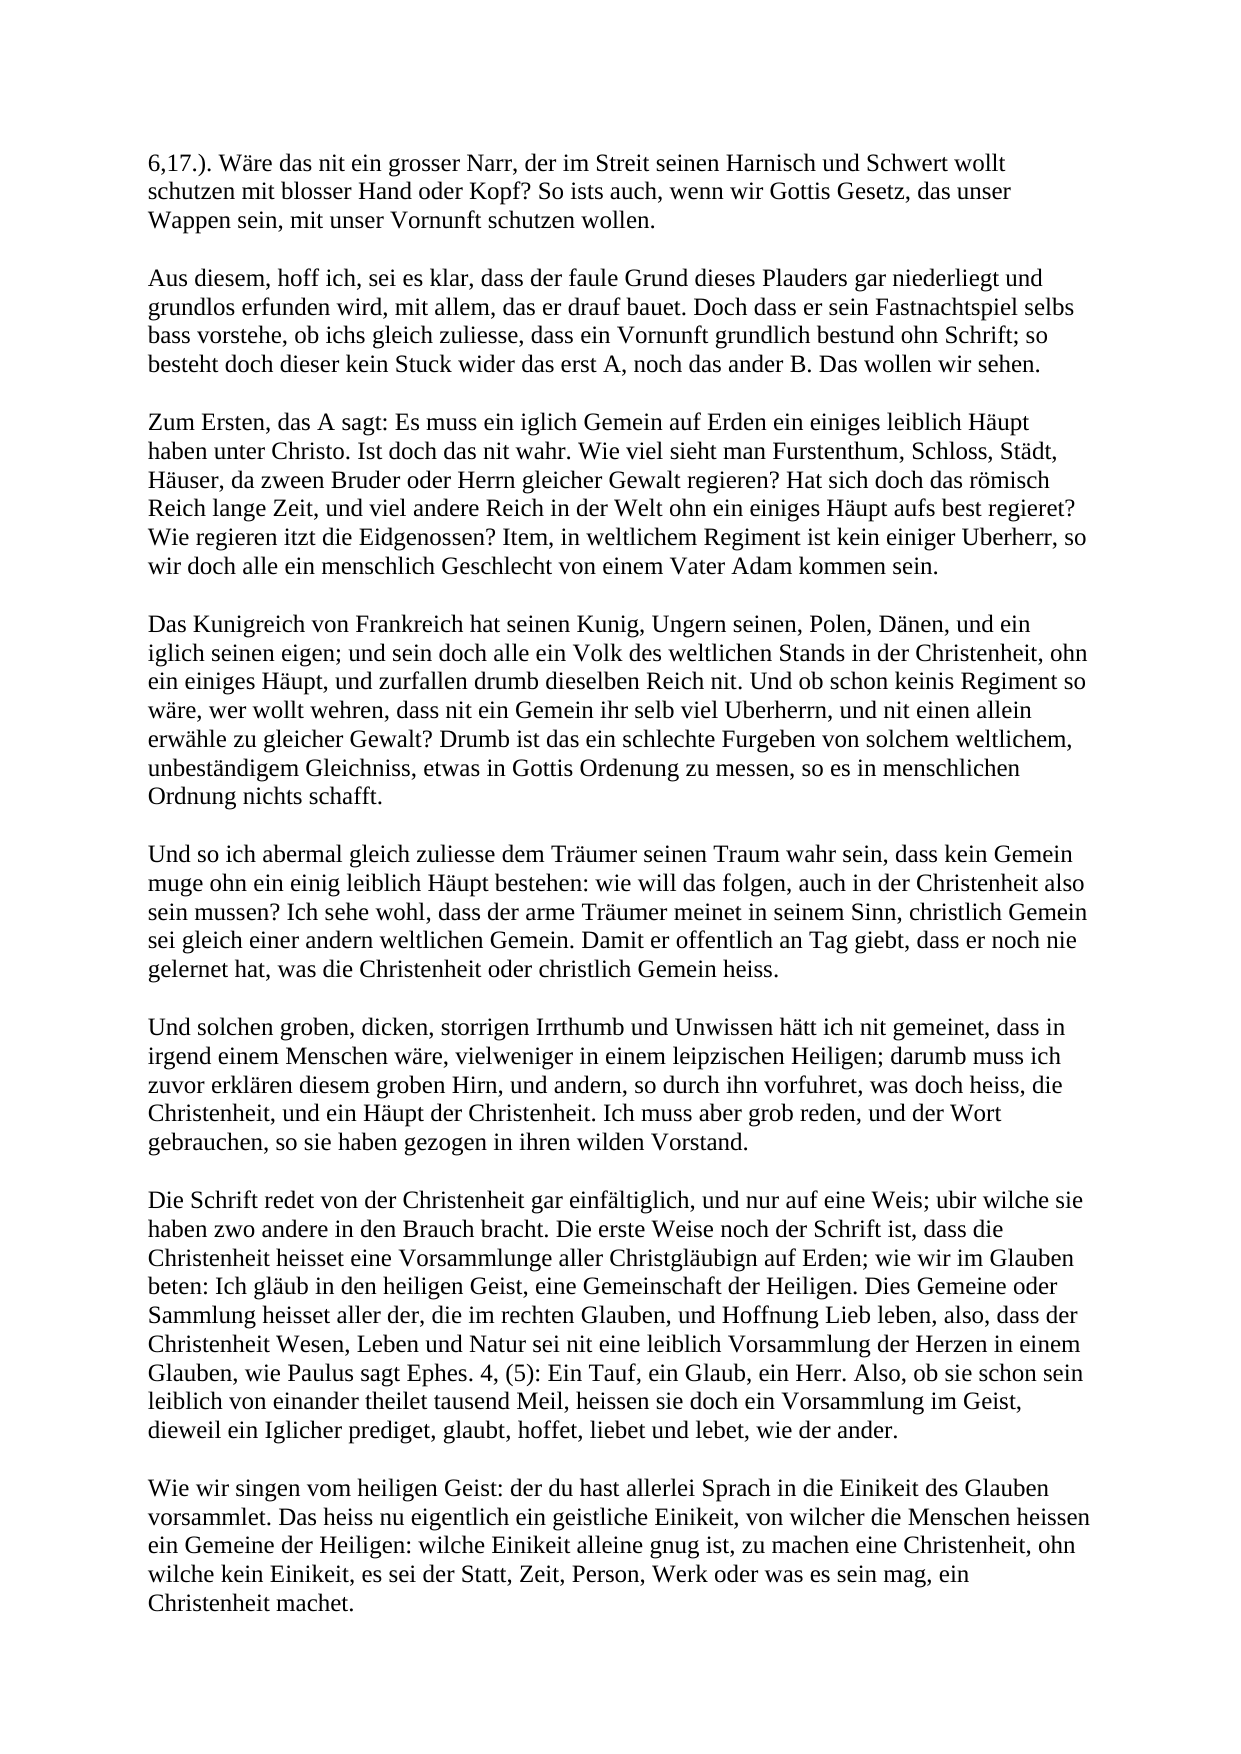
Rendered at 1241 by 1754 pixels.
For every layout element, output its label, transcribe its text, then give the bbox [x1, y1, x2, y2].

text Zum Ersten, das A sagt: Es muss ein iglich Gemein auf Erden ein einiges leiblich Häupt haben unter Christo. Ist doch das nit wahr. Wie viel sieht man Furstenthum, Schloss, Städt, Häuser, da zween Bruder oder Herrn gleicher Gewalt regieren? Hat sich doch das römisch Reich lange Zeit, und viel andere Reich in der Welt ohn ein einiges Häupt aufs best regieret? Wie regieren itzt die Eidgenossen? Item, in weltlichem Regiment ist kein einiger Uberherr, so wir doch alle ein menschlich Geschlecht von einem Vater Adam kommen sein. [148, 407, 1093, 580]
text Die Schrift redet von der Christenheit gar einfältiglich, und nur auf eine Weis; ubir wilche sie haben zwo andere in den Brauch bracht. Die erste Weise noch der Schrift ist, dass die Christenheit heisset eine Vorsammlunge aller Christgläubign auf Erden; wie wir im Glauben beten: Ich gläub in den heiligen Geist, eine Gemeinschaft der Heiligen. Dies Gemeine oder Sammlung heisset aller der, die im rechten Glauben, und Hoffnung Lieb leben, also, dass der Christenheit Wesen, Leben und Natur sei nit eine leiblich Vorsammlung der Herzen in einem Glauben, wie Paulus sagt Ephes. 4, (5): Ein Tauf, ein Glaub, ein Herr. Also, ob sie schon sein leiblich von einander theilet tausend Meil, heissen sie doch ein Vorsammlung im Geist, dieweil ein Iglicher prediget, glaubt, hoffet, liebet und lebet, wie der ander. [148, 1185, 1093, 1444]
text Und solchen groben, dicken, storrigen Irrthumb und Unwissen hätt ich nit gemeinet, dass in irgend einem Menschen wäre, vielweniger in einem leipzischen Heiligen; darumb muss ich zuvor erklären diesem groben Hirn, und andern, so durch ihn vorfuhret, was doch heiss, die Christenheit, und ein Häupt der Christenheit. Ich muss aber grob reden, und der Wort gebrauchen, so sie haben gezogen in ihren wilden Vorstand. [148, 1012, 1093, 1156]
text Wie wir singen vom heiligen Geist: der du hast allerlei Sprach in die Einikeit des Glauben vorsammlet. Das heiss nu eigentlich ein geistliche Einikeit, von wilcher die Menschen heissen ein Gemeine der Heiligen: wilche Einikeit alleine gnug ist, zu machen eine Christenheit, ohn wilche kein Einikeit, es sei der Statt, Zeit, Person, Werk oder was es sein mag, ein Christenheit machet. [148, 1473, 1093, 1617]
text Aus diesem, hoff ich, sei es klar, dass der faule Grund dieses Plauders gar niederliegt und grundlos erfunden wird, mit allem, das er drauf bauet. Doch dass er sein Fastnachtspiel selbs bass vorstehe, ob ichs gleich zuliesse, dass ein Vornunft grundlich bestund ohn Schrift; so besteht doch dieser kein Stuck wider das erst A, noch das ander B. Das wollen wir sehen. [148, 263, 1093, 378]
text Und so ich abermal gleich zuliesse dem Träumer seinen Traum wahr sein, dass kein Gemein muge ohn ein einig leiblich Häupt bestehen: wie will das folgen, auch in der Christenheit also sein mussen? Ich sehe wohl, dass der arme Träumer meinet in seinem Sinn, christlich Gemein sei gleich einer andern weltlichen Gemein. Damit er offentlich an Tag giebt, dass er noch nie gelernet hat, was die Christenheit oder christlich Gemein heiss. [148, 839, 1093, 983]
text Das Kunigreich von Frankreich hat seinen Kunig, Ungern seinen, Polen, Dänen, und ein iglich seinen eigen; und sein doch alle ein Volk des weltlichen Stands in der Christenheit, ohn ein einiges Häupt, und zurfallen drumb dieselben Reich nit. Und ob schon keinis Regiment so wäre, wer wollt wehren, dass nit ein Gemein ihr selb viel Uberherrn, und nit einen allein erwähle zu gleicher Gewalt? Drumb ist das ein schlechte Furgeben von solchem weltlichem, unbeständigem Gleichniss, etwas in Gottis Ordenung zu messen, so es in menschlichen Ordnung nichts schafft. [148, 609, 1093, 810]
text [148, 148, 1093, 234]
